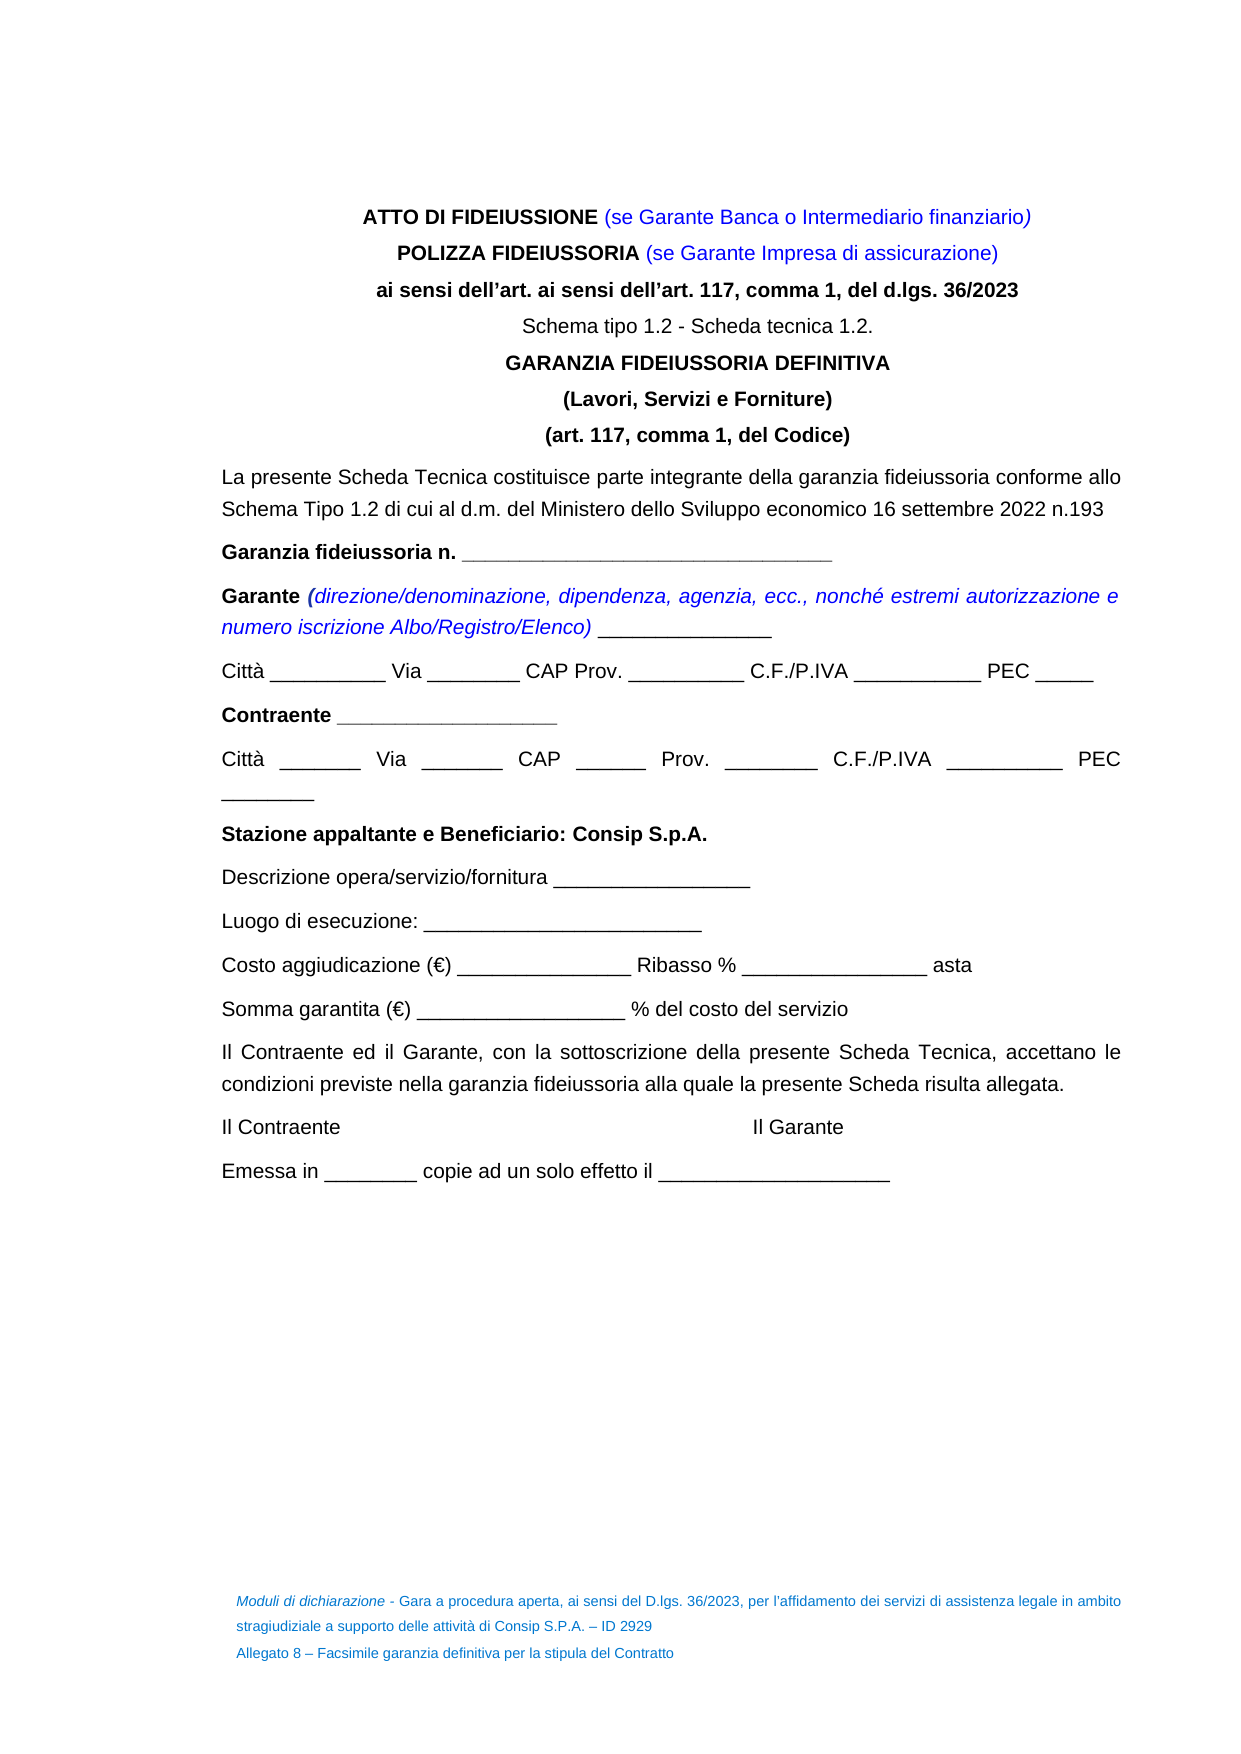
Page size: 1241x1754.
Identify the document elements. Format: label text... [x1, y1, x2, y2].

text Contraente ___________________ [221, 697, 1122, 728]
text (Lavori, Servizi e Forniture) [273, 387, 1122, 411]
text Stazione appaltante e Beneficiario: Consip S.p.A. [221, 816, 1122, 847]
text Il Contraente Il Garante [221, 1110, 1122, 1141]
text Costo aggiudicazione (€) _______________ Ribasso % ________________ asta [221, 947, 1122, 978]
text Il Contraente ed il Garante, con la sottoscrizione della presente Scheda Tecnica, accettano le condizioni previste nella garanzia fideiussoria alla quale la presente Scheda risulta allegata. [221, 1035, 1122, 1097]
text POLIZZA FIDEIUSSORIA (se Garante Impresa di assicurazione) [273, 241, 1122, 265]
text La presente Scheda Tecnica costituisce parte integrante della garanzia fideiussoria conforme allo Schema Tipo 1.2 di cui al d.m. del Ministero dello Sviluppo economico 16 settembre 2022 n.193 [221, 460, 1122, 522]
text Città _______ Via _______ CAP ______ Prov. ________ C.F./P.IVA __________ PEC ________ [221, 741, 1122, 803]
text ai sensi dell’art. ai sensi dell’art. 117, comma 1, del d.lgs. 36/2023 [273, 277, 1122, 301]
text Garante (direzione/denominazione, dipendenza, agenzia, ecc., nonché estremi autorizzazione e numero iscrizione Albo/Registro/Elenco) _______________ [221, 578, 1122, 641]
text Somma garantita (€) __________________ % del costo del servizio [221, 991, 1122, 1022]
text GARANZIA FIDEIUSSORIA DEFINITIVA [273, 350, 1122, 374]
text Descrizione opera/servizio/fornitura _________________ [221, 860, 1122, 891]
text Luogo di esecuzione: ________________________ [221, 903, 1122, 935]
text (art. 117, comma 1, del Codice) [273, 423, 1122, 447]
text Garanzia fideiussoria n. ________________________________ [221, 535, 1122, 566]
text Emessa in ________ copie ad un solo effetto il ____________________ [221, 1153, 1122, 1185]
text ATTO DI FIDEIUSSIONE (se Garante Banca o Intermediario finanziario) [273, 204, 1122, 228]
text Schema tipo 1.2 - Scheda tecnica 1.2. [273, 314, 1122, 338]
text Città __________ Via ________ CAP Prov. __________ C.F./P.IVA ___________ PEC _____ [221, 653, 1122, 685]
